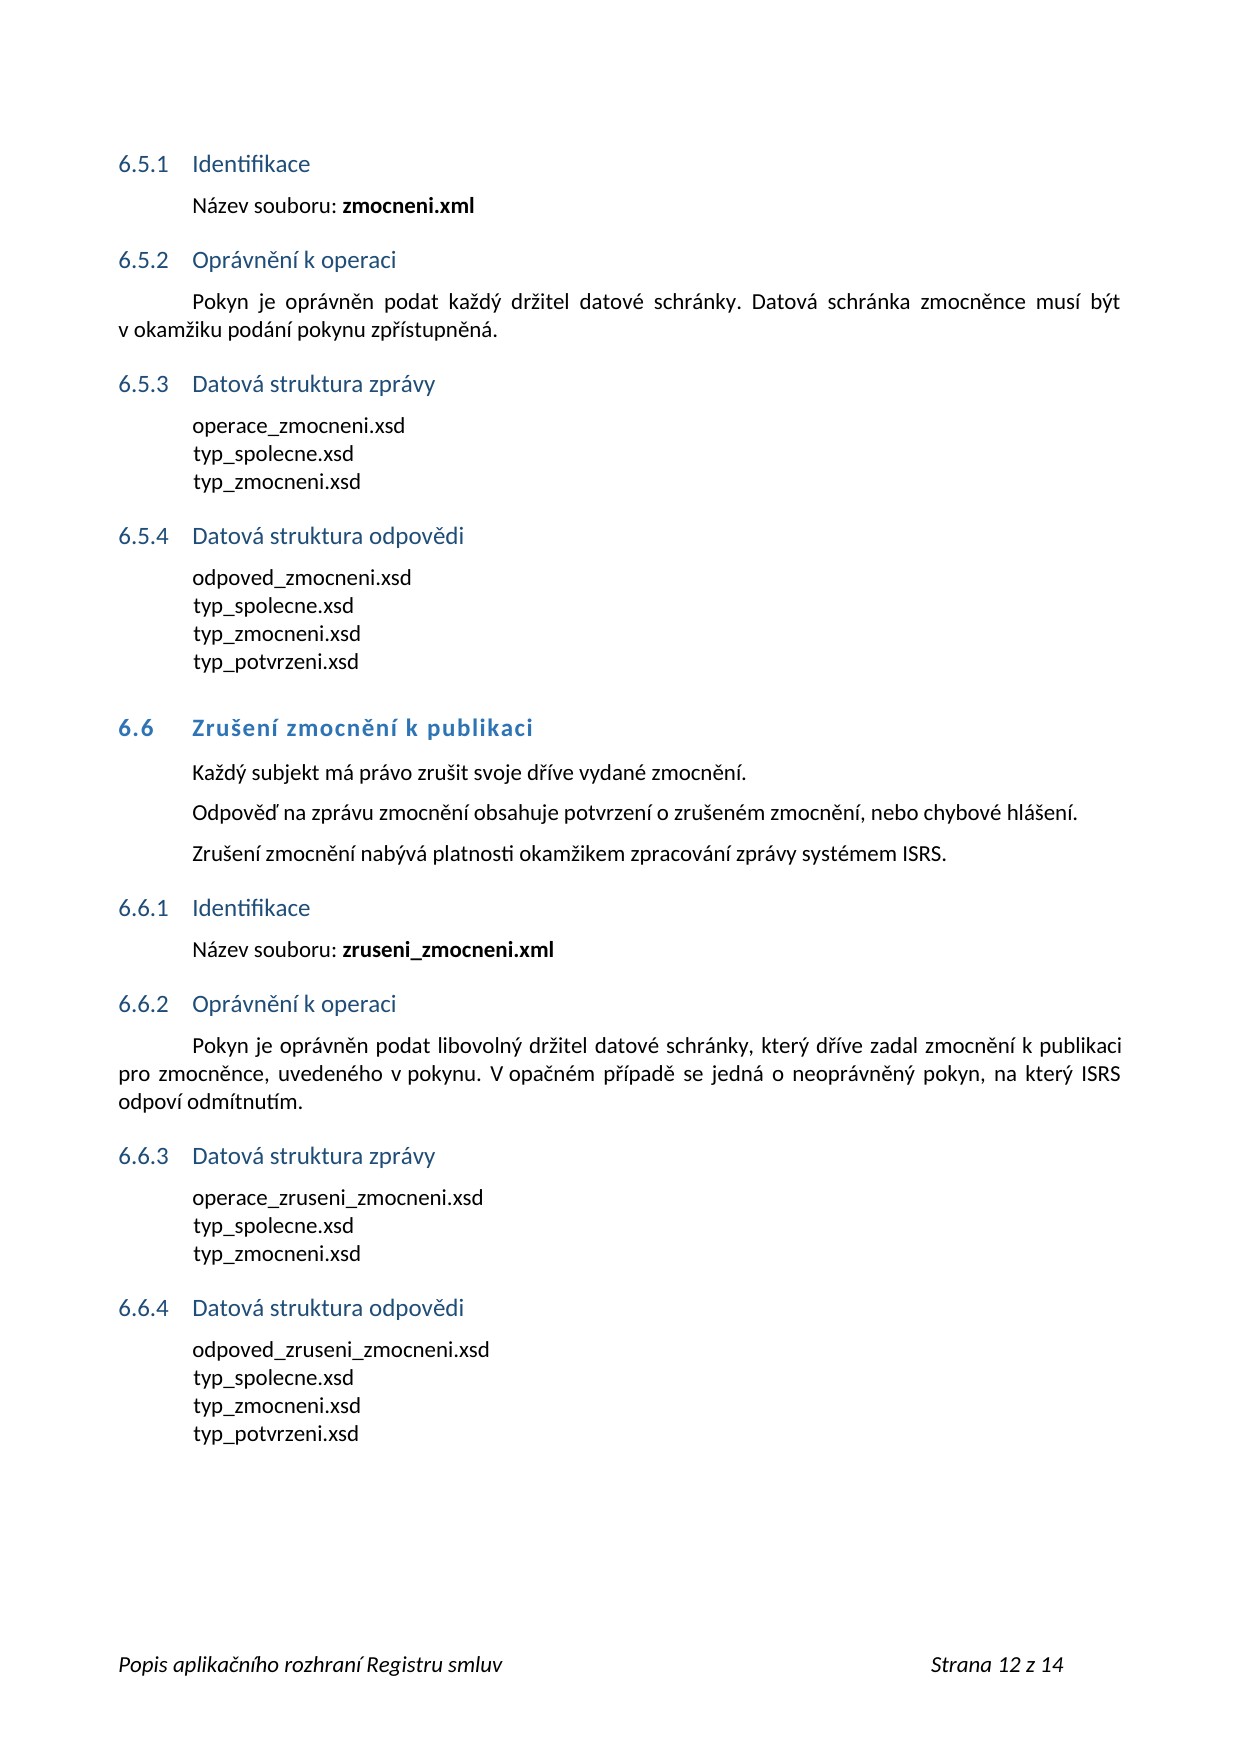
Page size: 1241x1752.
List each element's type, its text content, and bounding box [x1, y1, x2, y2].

text Zrušení zmocnění nabývá platnosti okamžikem zpracování zprávy systémem ISRS. [118, 839, 1122, 867]
subtitle Datová struktura zprávy [118, 1140, 1122, 1171]
subtitle Datová struktura odpovědi [118, 1292, 1122, 1323]
subtitle Zrušení zmocnění k publikaci [118, 712, 1122, 743]
subtitle Oprávnění k operaci [118, 244, 1122, 274]
text Odpověď na zprávu zmocnění obsahuje potvrzení o zrušeném zmocnění, nebo chybové hlášení. [118, 798, 1122, 826]
subtitle Datová struktura odpovědi [118, 520, 1122, 550]
subtitle Identifikace [118, 892, 1122, 922]
text Každý subjekt má právo zrušit svoje dříve vydané zmocnění. [118, 758, 1122, 786]
list Název souboru: zmocneni.xml [192, 191, 1122, 219]
list Název souboru: zruseni_zmocneni.xml [192, 935, 1122, 963]
subtitle Identifikace [118, 148, 1122, 178]
text Pokyn je oprávněn podat libovolný držitel datové schránky, který dříve zadal zmocnění k publikaci pro zmocněnce, uvedeného v pokynu. V opačném případě se jedná o neoprávněný pokyn, na který ISRS odpoví odmítnutím. [118, 1031, 1122, 1115]
list operace_zmocneni.xsd typ_spolecne.xsd typ_zmocneni.xsd [192, 411, 1122, 495]
subtitle Oprávnění k operaci [118, 988, 1122, 1018]
list odpoved_zmocneni.xsd typ_spolecne.xsd typ_zmocneni.xsd typ_potvrzeni.xsd [192, 563, 1122, 675]
subtitle Datová struktura zprávy [118, 368, 1122, 398]
list operace_zruseni_zmocneni.xsd typ_spolecne.xsd typ_zmocneni.xsd [192, 1183, 1122, 1267]
text Pokyn je oprávněn podat každý držitel datové schránky. Datová schránka zmocněnce musí být v okamžiku podání pokynu zpřístupněná. [118, 287, 1122, 343]
list odpoved_zruseni_zmocneni.xsd typ_spolecne.xsd typ_zmocneni.xsd typ_potvrzeni.xsd [192, 1335, 1122, 1447]
